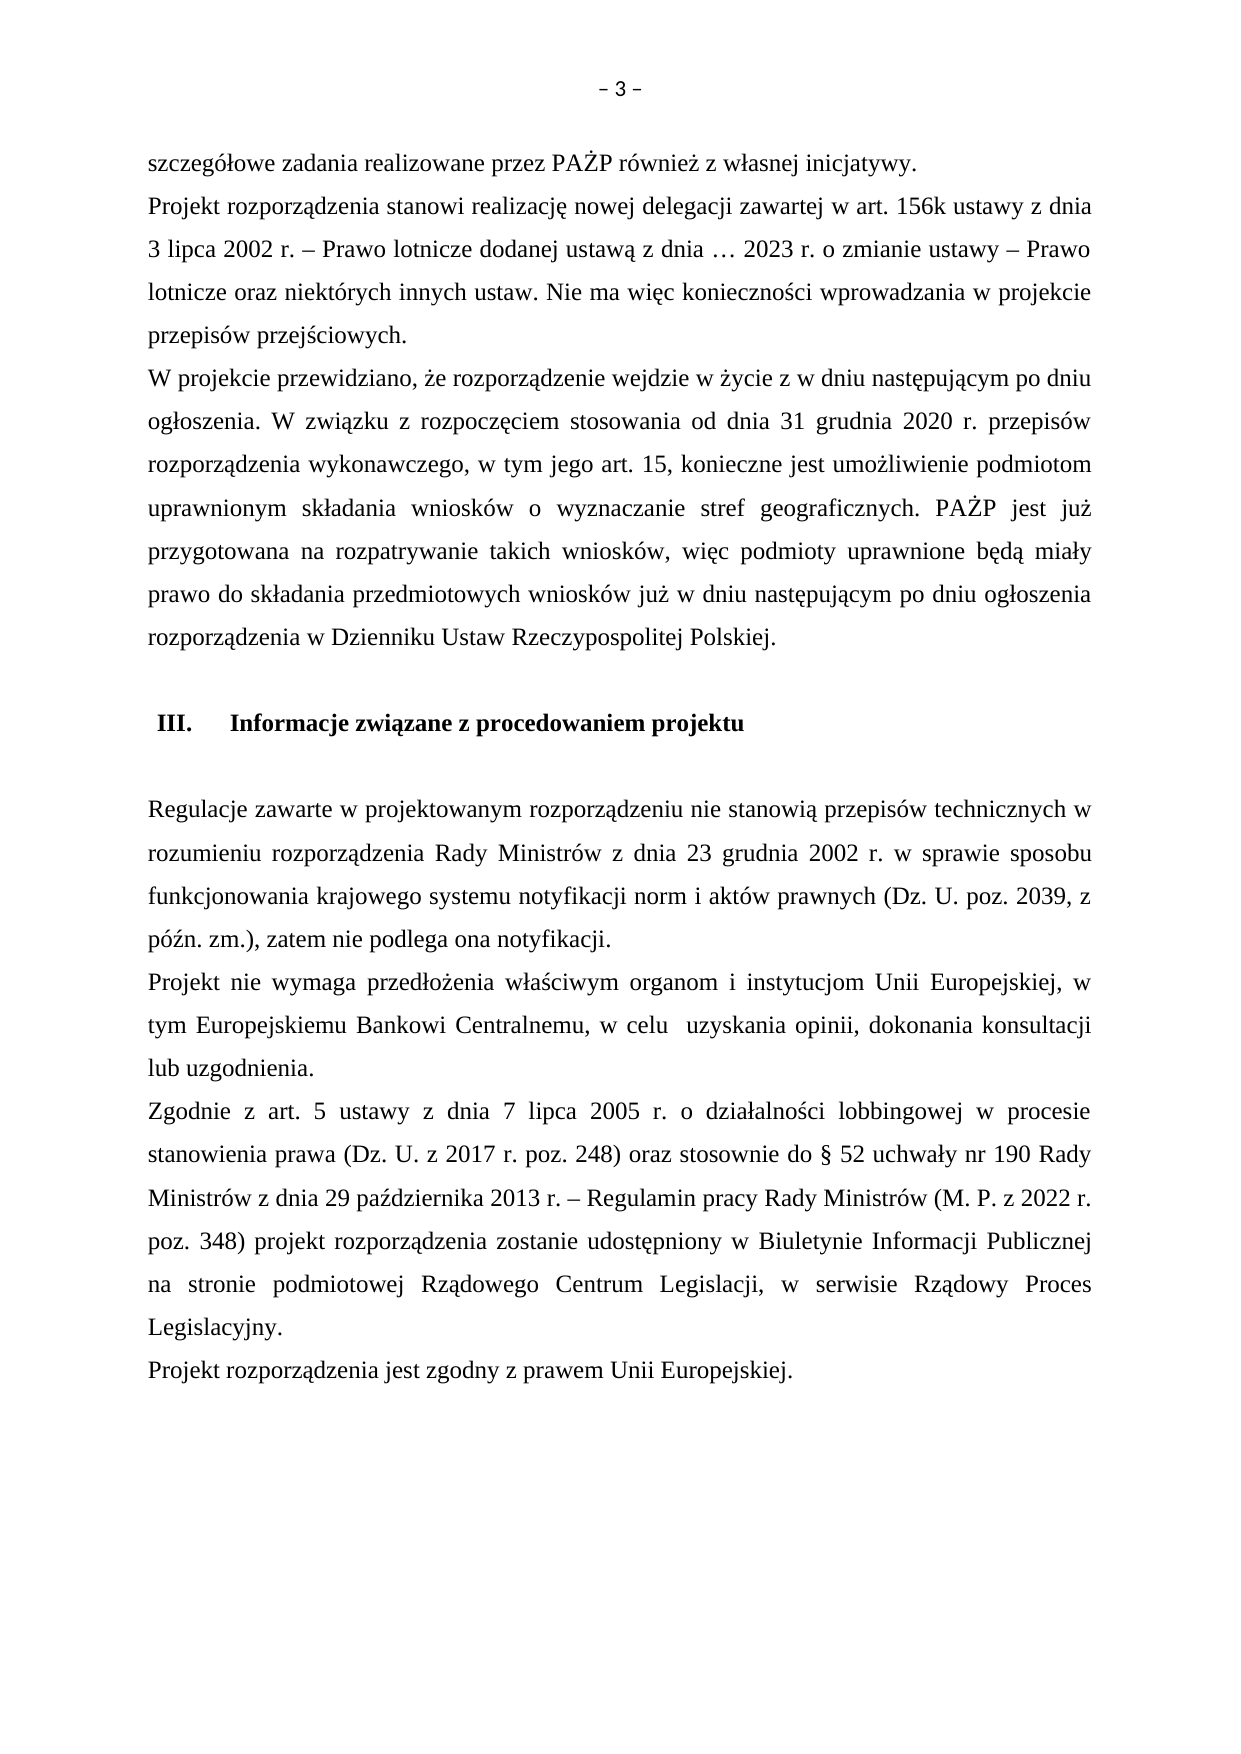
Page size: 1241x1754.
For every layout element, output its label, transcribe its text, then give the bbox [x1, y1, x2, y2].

list Informacje związane z procedowaniem projektu [192, 708, 1093, 737]
text Zgodnie z art. 5 ustawy z dnia 7 lipca 2005 r. o działalności lobbingowej w procesie stanowienia prawa (Dz. U. z 2017 r. poz. 248) oraz stosownie do § 52 uchwały nr 190 Rady Ministrów z dnia 29 października 2013 r. – Regulamin pracy Rady Ministrów (M. P. z 2022 r. poz. 348) projekt rozporządzenia zostanie udostępniony w Biuletynie Informacji Publicznej na stronie podmiotowej Rządowego Centrum Legislacji, w serwisie Rządowy Proces Legislacyjny. [148, 1096, 1093, 1341]
text Regulacje zawarte w projektowanym rozporządzeniu nie stanowią przepisów technicznych w rozumieniu rozporządzenia Rady Ministrów z dnia 23 grudnia 2002 r. w sprawie sposobu funkcjonowania krajowego systemu notyfikacji norm i aktów prawnych (Dz. U. poz. 2039, z późn. zm.), zatem nie podlega ona notyfikacji. [148, 794, 1093, 953]
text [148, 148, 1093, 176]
text Projekt rozporządzenia stanowi realizację nowej delegacji zawartej w art. 156k ustawy z dnia 3 lipca 2002 r. – Prawo lotnicze dodanej ustawą z dnia … 2023 r. o zmianie ustawy – Prawo lotnicze oraz niektórych innych ustaw. Nie ma więc konieczności wprowadzania w projekcie przepisów przejściowych. [148, 191, 1093, 349]
text Projekt nie wymaga przedłożenia właściwym organom i instytucjom Unii Europejskiej, w tym Europejskiemu Bankowi Centralnemu, w celu uzyskania opinii, dokonania konsultacji lub uzgodnienia. [148, 967, 1093, 1082]
text W projekcie przewidziano, że rozporządzenie wejdzie w życie z w dniu następującym po dniu ogłoszenia. W związku z rozpoczęciem stosowania od dnia 31 grudnia 2020 r. przepisów rozporządzenia wykonawczego, w tym jego art. 15, konieczne jest umożliwienie podmiotom uprawnionym składania wniosków o wyznaczanie stref geograficznych. PAŻP jest już przygotowana na rozpatrywanie takich wniosków, więc podmioty uprawnione będą miały prawo do składania przedmiotowych wniosków już w dniu następującym po dniu ogłoszenia rozporządzenia w Dzienniku Ustaw Rzeczypospolitej Polskiej. [148, 363, 1093, 651]
text Projekt rozporządzenia jest zgodny z prawem Unii Europejskiej. [148, 1355, 1093, 1384]
